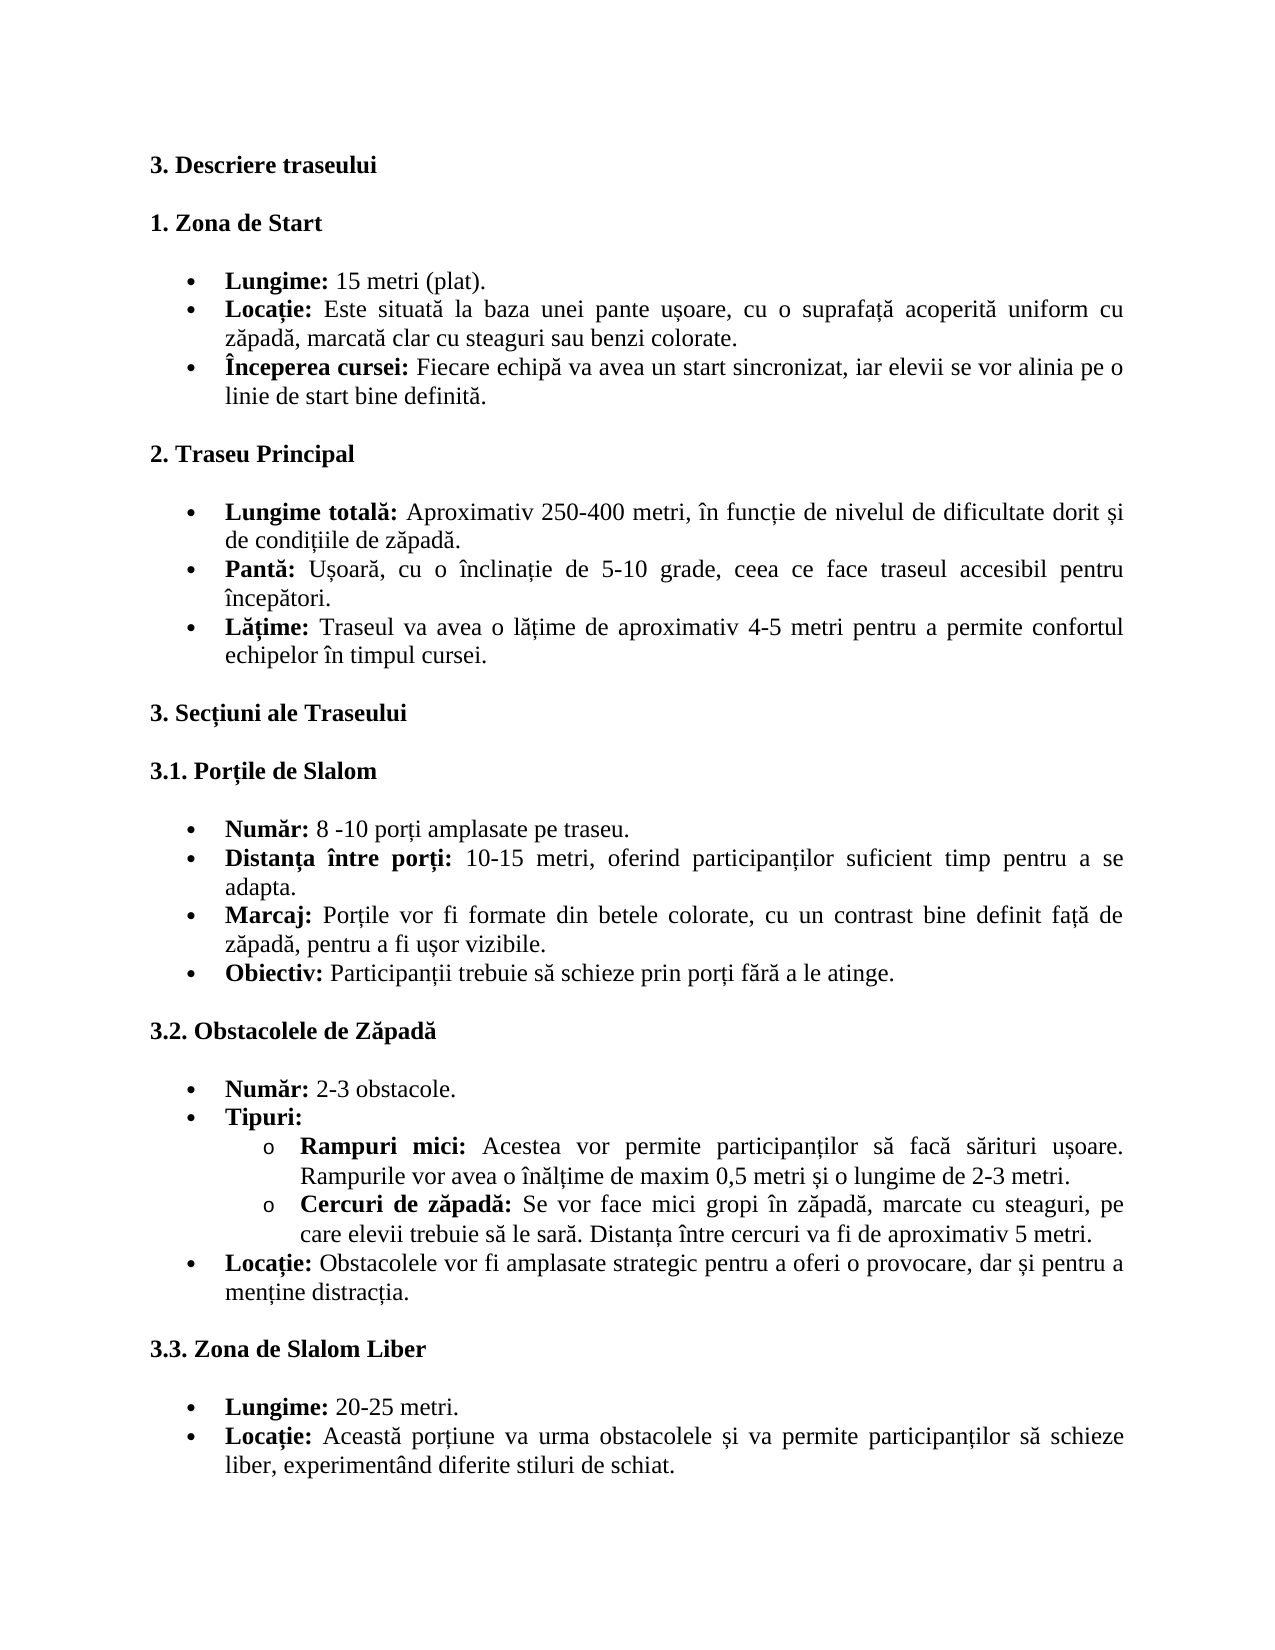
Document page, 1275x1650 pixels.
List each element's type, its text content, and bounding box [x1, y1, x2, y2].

text 3.2. Obstacolele de Zăpadă [150, 1016, 1125, 1044]
list Cercuri de zăpadă: Se vor face mici gropi în zăpadă, marcate cu steaguri, pe care elevii trebuie să le sară. Distanța între cercuri va fi de aproximativ 5 metri. [262, 1189, 1125, 1248]
list Locație: Este situată la baza unei pante ușoare, cu o suprafață acoperită uniform cu zăpadă, marcată clar cu steaguri sau benzi colorate. [187, 294, 1125, 352]
list Marcaj: Porțile vor fi formate din betele colorate, cu un contrast bine definit față de zăpadă, pentru a fi ușor vizibile. [187, 900, 1125, 958]
list Lungime totală: Aproximativ 250-400 metri, în funcție de nivelul de dificultate dorit și de condițiile de zăpadă. [187, 497, 1125, 554]
list Locație: Această porțiune va urma obstacolele și va permite participanților să schieze liber, experimentând diferite stiluri de schiat. [187, 1421, 1125, 1479]
list Distanța între porți: 10-15 metri, oferind participanților suficient timp pentru a se adapta. [187, 843, 1125, 900]
list Lățime: Traseul va avea o lățime de aproximativ 4-5 metri pentru a permite confortul echipelor în timpul cursei. [187, 612, 1125, 669]
list Lungime: 15 metri (plat). [187, 266, 1125, 294]
list Număr: 8 -10 porți amplasate pe traseu. [187, 814, 1125, 843]
text 2. Traseu Principal [150, 439, 1125, 467]
list Lungime: 20-25 metri. [187, 1392, 1125, 1421]
text 3.3. Zona de Slalom Liber [150, 1334, 1125, 1363]
text 3.1. Porțile de Slalom [150, 756, 1125, 785]
text 3. Descriere traseului [150, 150, 1125, 179]
text 3. Secțiuni ale Traseului [150, 698, 1125, 727]
list Pantă: Ușoară, cu o înclinație de 5-10 grade, ceea ce face traseul accesibil pentru începători. [187, 554, 1125, 612]
list Începerea cursei: Fiecare echipă va avea un start sincronizat, iar elevii se vor alinia pe o linie de start bine definită. [187, 352, 1125, 409]
list Obiectiv: Participanții trebuie să schieze prin porți fără a le atinge. [187, 958, 1125, 987]
list Tipuri: [187, 1102, 1125, 1131]
list Număr: 2-3 obstacole. [187, 1074, 1125, 1102]
list Locație: Obstacolele vor fi amplasate strategic pentru a oferi o provocare, dar și pentru a menține distracția. [187, 1248, 1125, 1305]
text 1. Zona de Start [150, 208, 1125, 237]
list Rampuri mici: Acestea vor permite participanților să facă sărituri ușoare. Rampurile vor avea o înălțime de maxim 0,5 metri și o lungime de 2-3 metri. [262, 1131, 1125, 1189]
